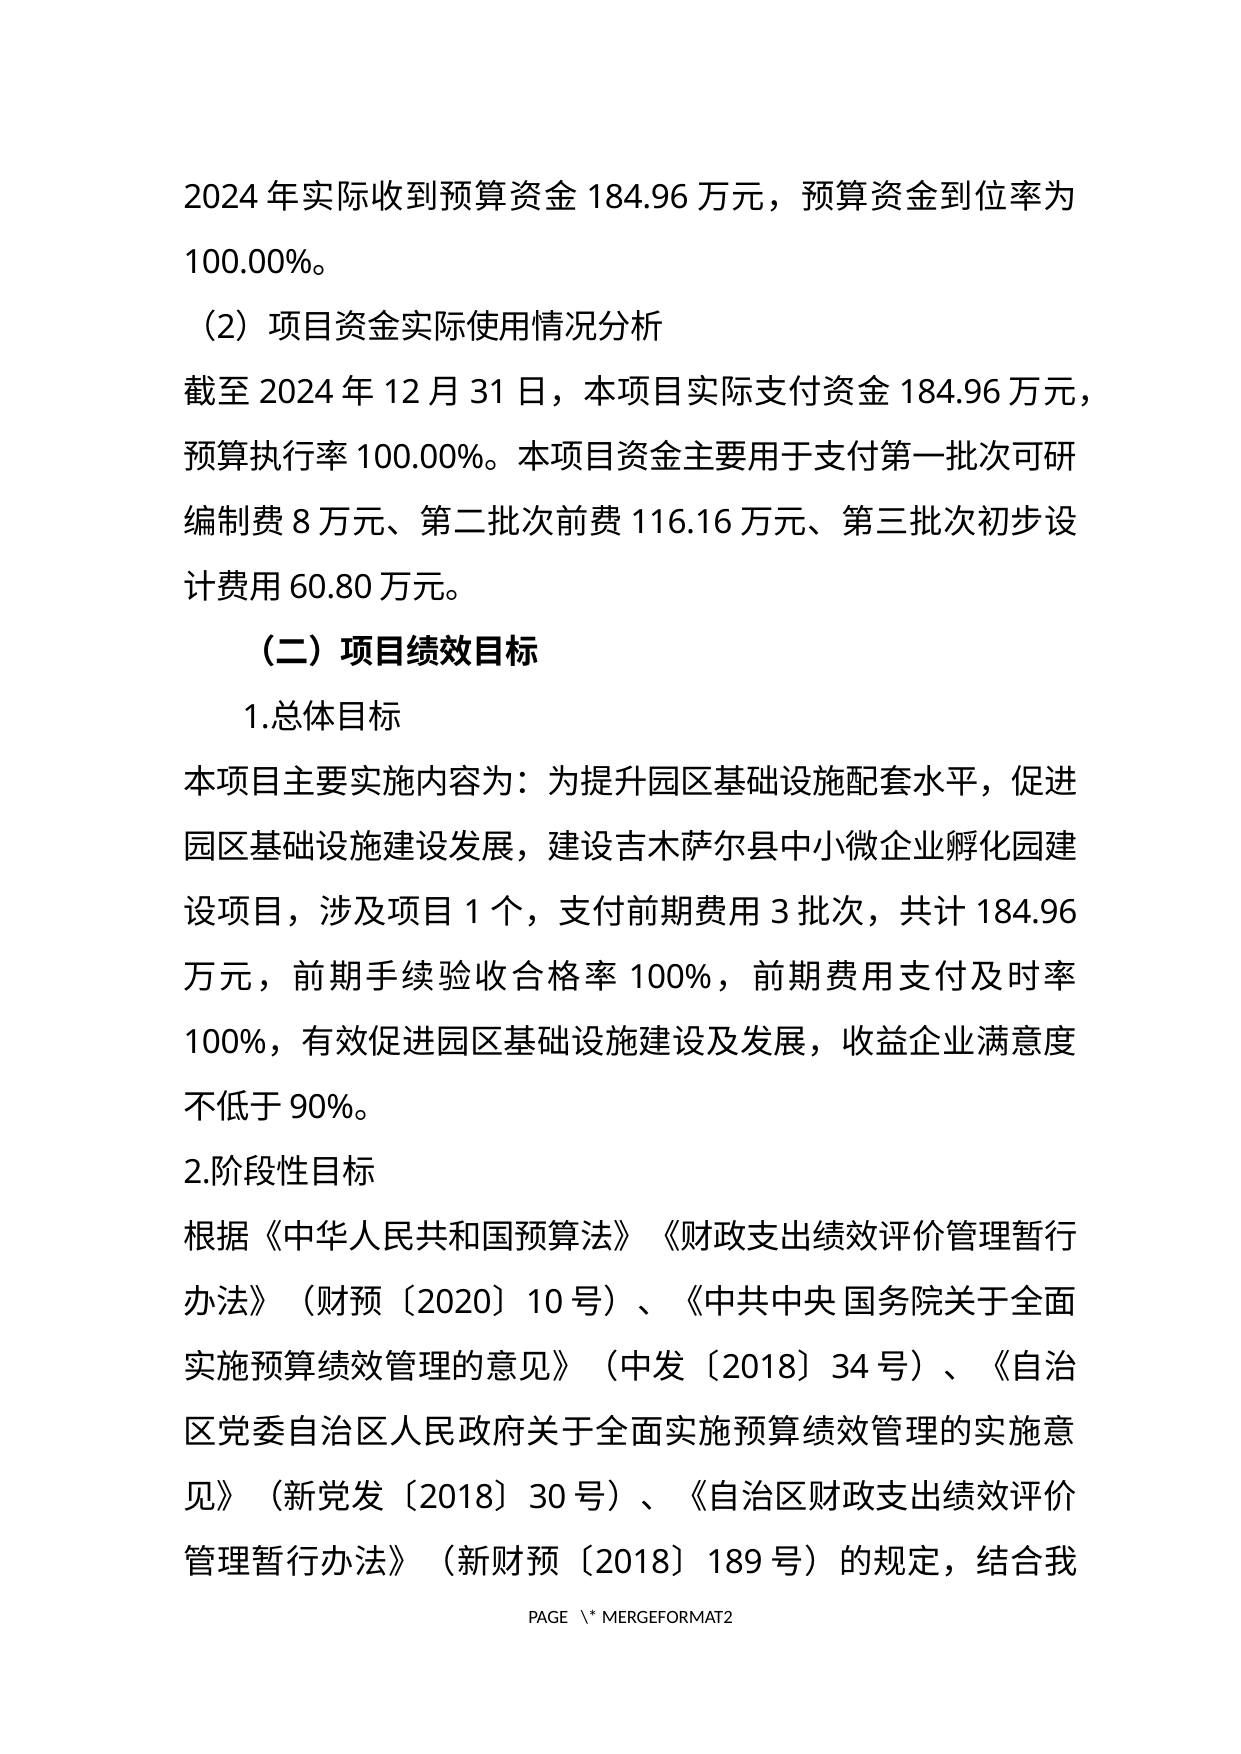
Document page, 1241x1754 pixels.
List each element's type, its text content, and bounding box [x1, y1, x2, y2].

text （二）项目绩效目标 [183, 617, 1078, 682]
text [183, 682, 1078, 1592]
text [183, 162, 1078, 617]
